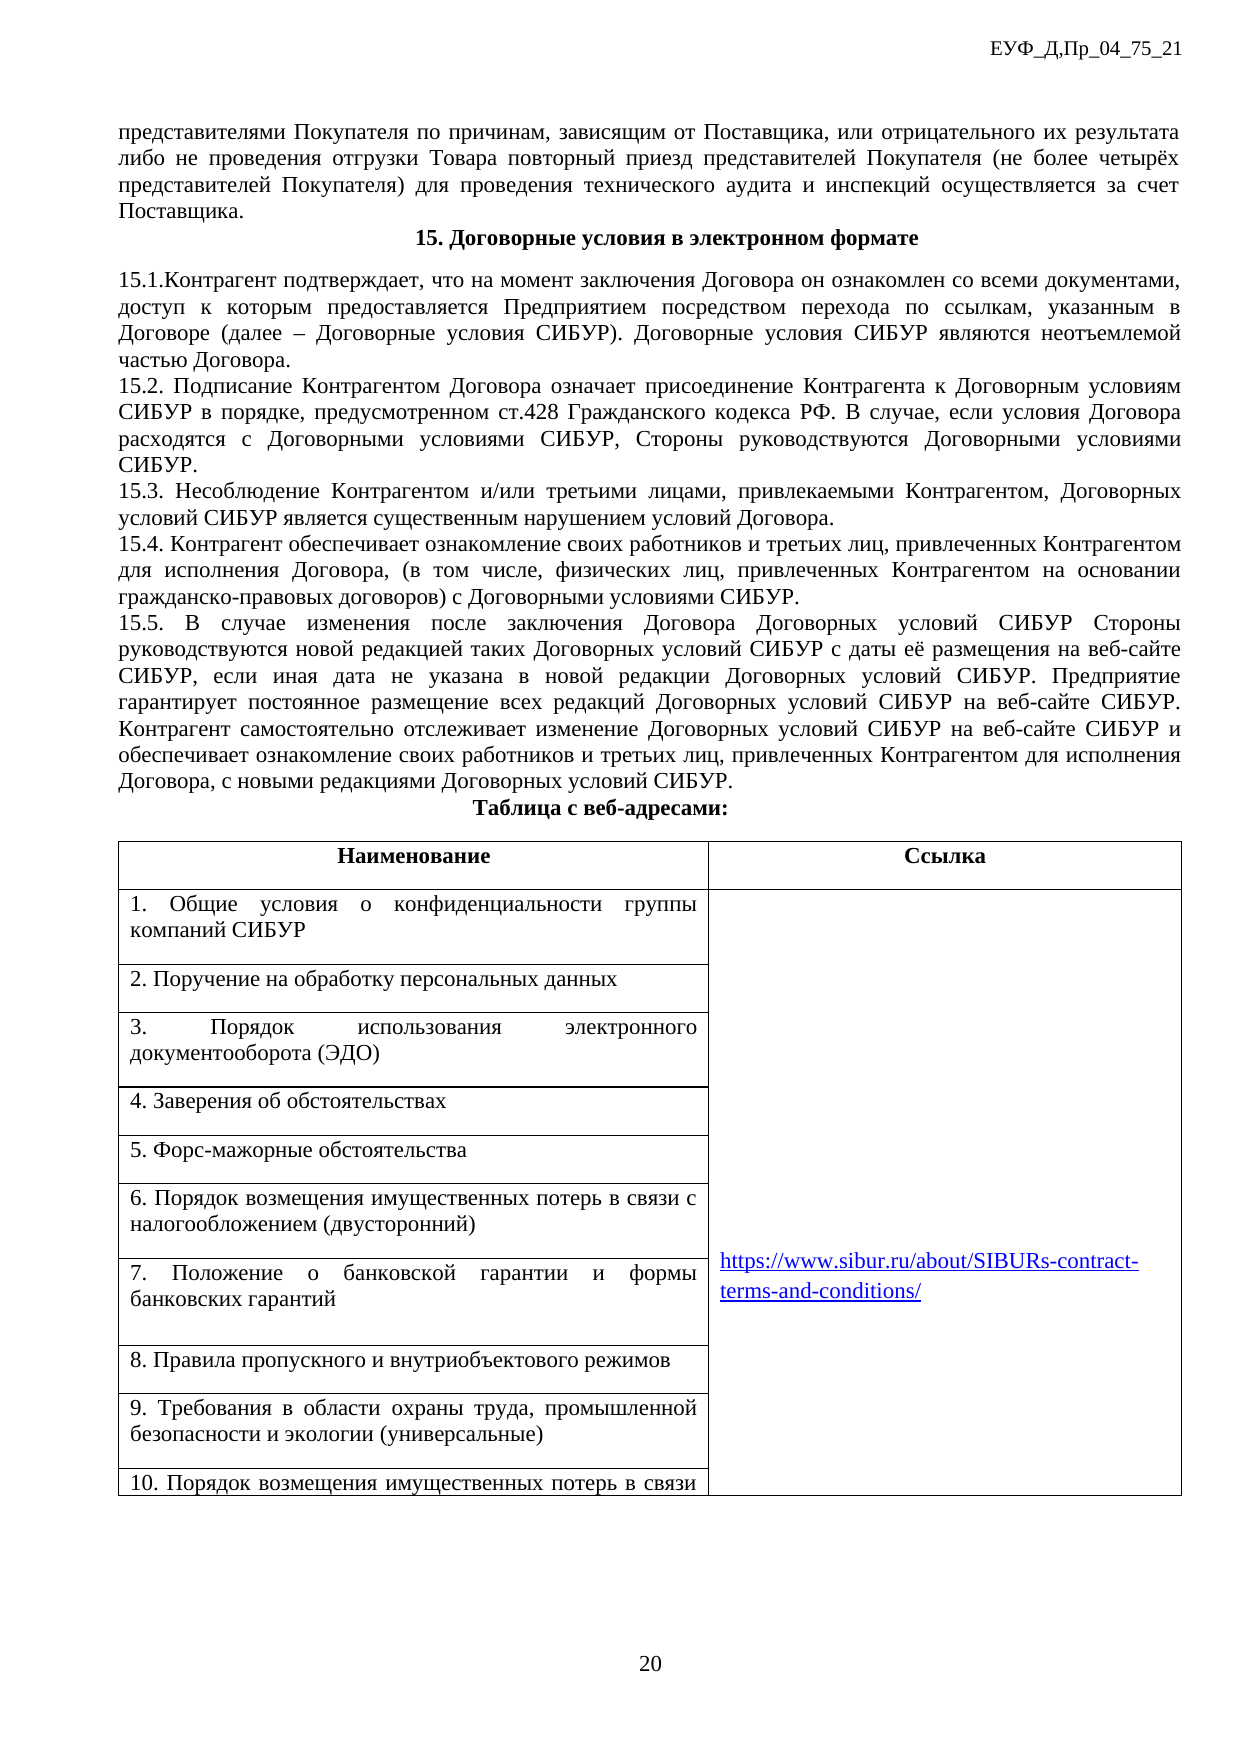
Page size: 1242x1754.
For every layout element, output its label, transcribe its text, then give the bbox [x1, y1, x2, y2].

text 15. Договорные условия в электронном формате [151, 223, 1183, 250]
table_cell 9. Требования в области охраны труда, промышленной безопасности и экологии (универсальные) [119, 1394, 708, 1468]
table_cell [119, 1469, 708, 1495]
text Таблица с веб-адресами: [118, 794, 1183, 820]
table_header Ссылка [709, 842, 1181, 889]
list 15.4. Контрагент обеспечивает ознакомление своих работников и третьих лиц, привлеченных Контрагентом для исполнения Договора, (в том числе, физических лиц, привлеченных Контрагентом на основании гражданско-правовых договоров) с Договорными условиями СИБУР. [118, 530, 1183, 609]
table_cell 3. Порядок использования электронного документооборота (ЭДО) [119, 1013, 708, 1086]
table_cell 8. Правила пропускного и внутриобъектового режимов [119, 1346, 708, 1393]
text 15.2. Подписание Контрагентом Договора означает присоединение Контрагента к Договорным условиям СИБУР в порядке, предусмотренном ст.428 Гражданского кодекса РФ. В случае, если условия Договора расходятся с Договорными условиями СИБУР, Стороны руководствуются Договорными условиями СИБУР. [118, 372, 1183, 477]
table_cell 2. Поручение на обработку персональных данных [119, 965, 708, 1012]
table_header Наименование [119, 842, 708, 889]
table_cell 1. Общие условия о конфиденциальности группы компаний СИБУР [119, 890, 708, 964]
table_cell 7. Положение о банковской гарантии и формы банковских гарантий [119, 1259, 708, 1345]
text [118, 118, 1181, 223]
text 15.5. В случае изменения после заключения Договора Договорных условий СИБУР Стороны руководствуются новой редакцией таких Договорных условий СИБУР с даты её размещения на веб-сайте СИБУР, если иная дата не указана в новой редакции Договорных условий СИБУР. Предприятие гарантирует постоянное размещение всех редакций Договорных условий СИБУР на веб-сайте СИБУР. Контрагент самостоятельно отслеживает изменение Договорных условий СИБУР на веб-сайте СИБУР и обеспечивает ознакомление своих работников и третьих лиц, привлеченных Контрагентом для исполнения Договора, с новыми редакциями Договорных условий СИБУР. [118, 609, 1183, 794]
text 15.1.Контрагент подтверждает, что на момент заключения Договора он ознакомлен со всеми документами, доступ к которым предоставляется Предприятием посредством перехода по ссылкам, указанным в Договоре (далее – Договорные условия СИБУР). Договорные условия СИБУР являются неотъемлемой частью Договора. [118, 267, 1183, 372]
table_cell 6. Порядок возмещения имущественных потерь в связи с налогообложением (двусторонний) [119, 1184, 708, 1257]
table_cell https://www.sibur.ru/about/SIBURs-contract-terms-and-conditions/ [709, 890, 1181, 1495]
table_cell 4. Заверения об обстоятельствах [119, 1088, 708, 1135]
table_cell 5. Форс-мажорные обстоятельства [119, 1136, 708, 1183]
text 15.3. Несоблюдение Контрагентом и/или третьими лицами, привлекаемыми Контрагентом, Договорных условий СИБУР является существенным нарушением условий Договора. [118, 477, 1183, 530]
